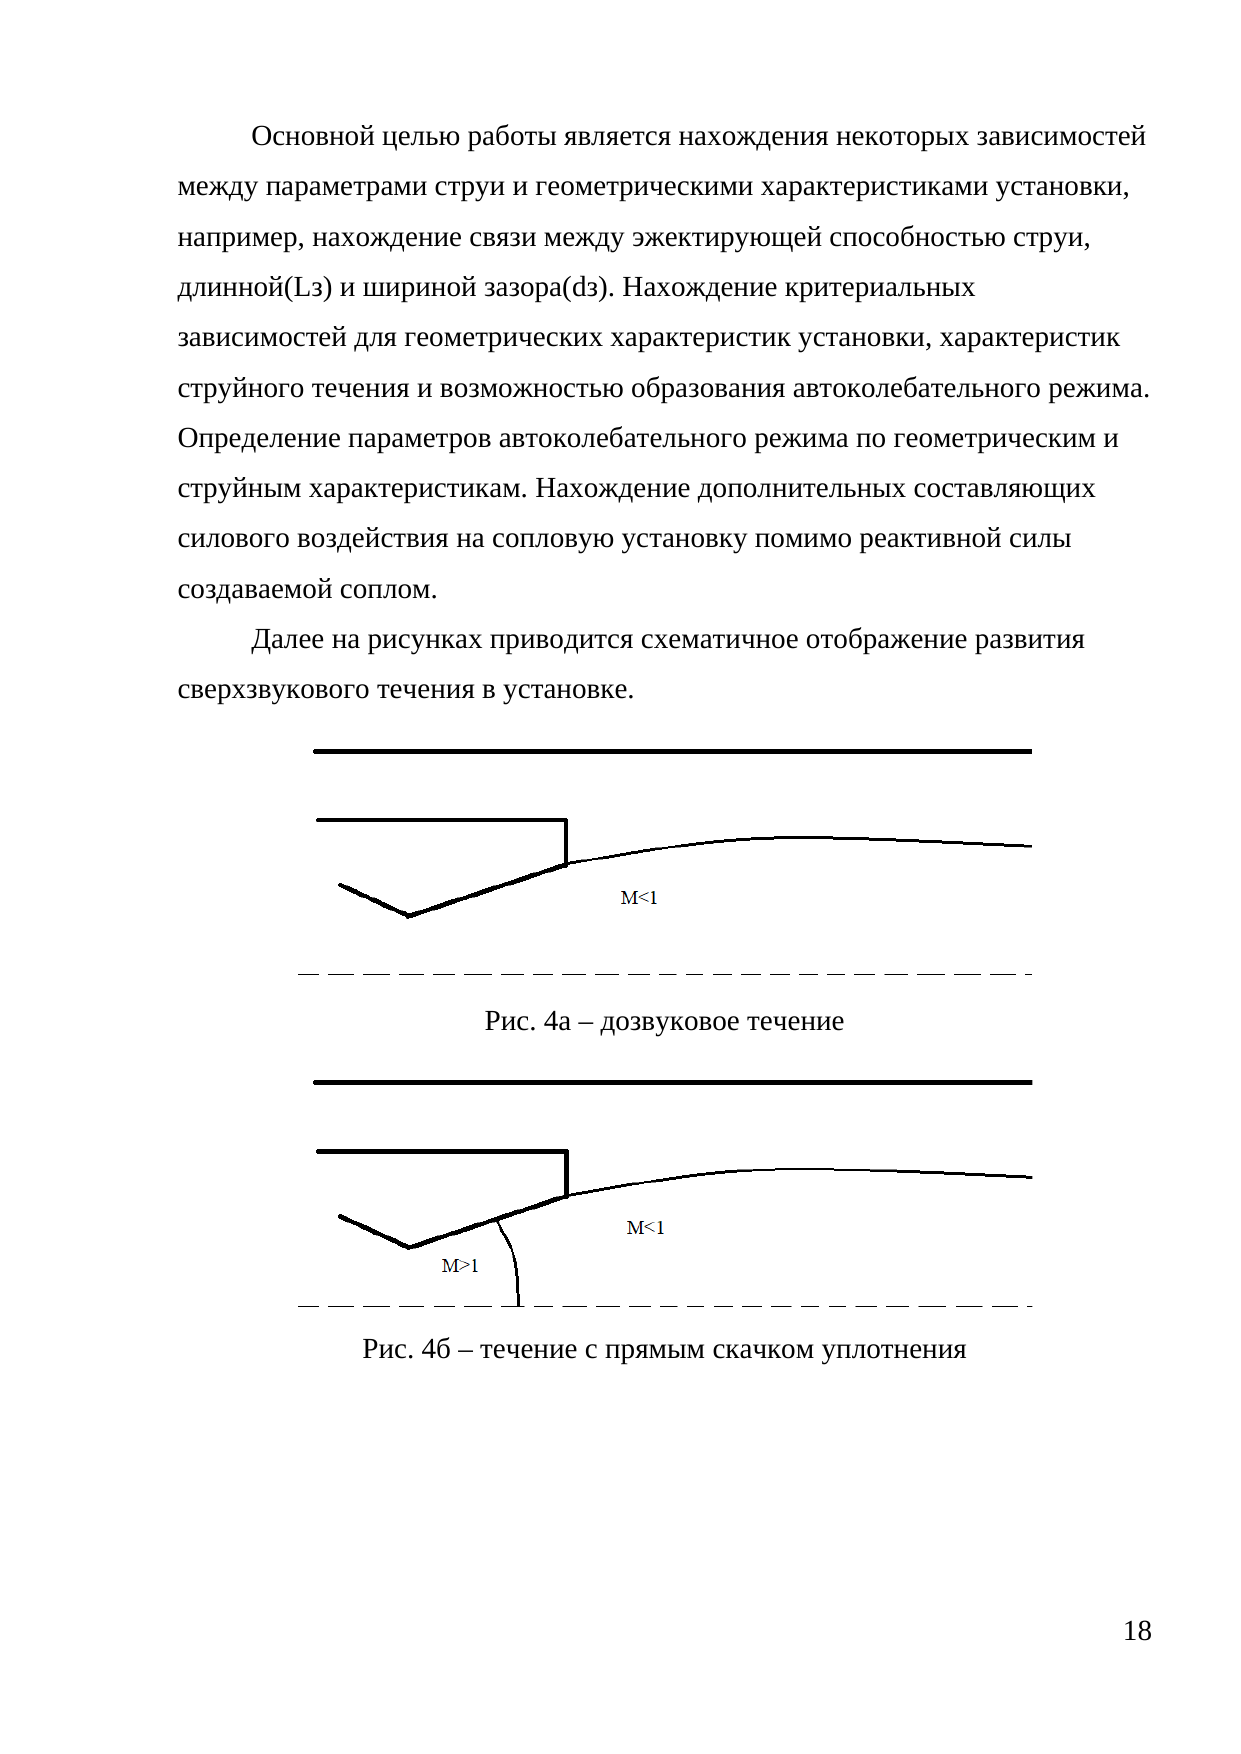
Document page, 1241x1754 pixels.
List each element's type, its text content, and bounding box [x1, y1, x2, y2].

picture [297, 721, 1032, 986]
text Основной целью работы является нахождения некоторых зависимостей между параметрами струи и геометрическими характеристиками установки, например, нахождение связи между эжектирующей способностью струи, длинной(Lз) и шириной зазора(dз). Нахождение критериальных зависимостей для геометрических характеристик установки, характеристик струйного течения и возможностью образования автоколебательного режима. Определение параметров автоколебательного режима по геометрическим и струйным характеристикам. Нахождение дополнительных составляющих силового воздействия на сопловую установку помимо реактивной силы создаваемой соплом. [177, 118, 1152, 604]
picture [296, 1053, 1033, 1314]
text Далее на рисунках приводится схематичное отображение развития сверхзвукового течения в установке. [177, 621, 1152, 705]
text Рис. 4б – течение с прямым скачком уплотнения [177, 1331, 1152, 1364]
